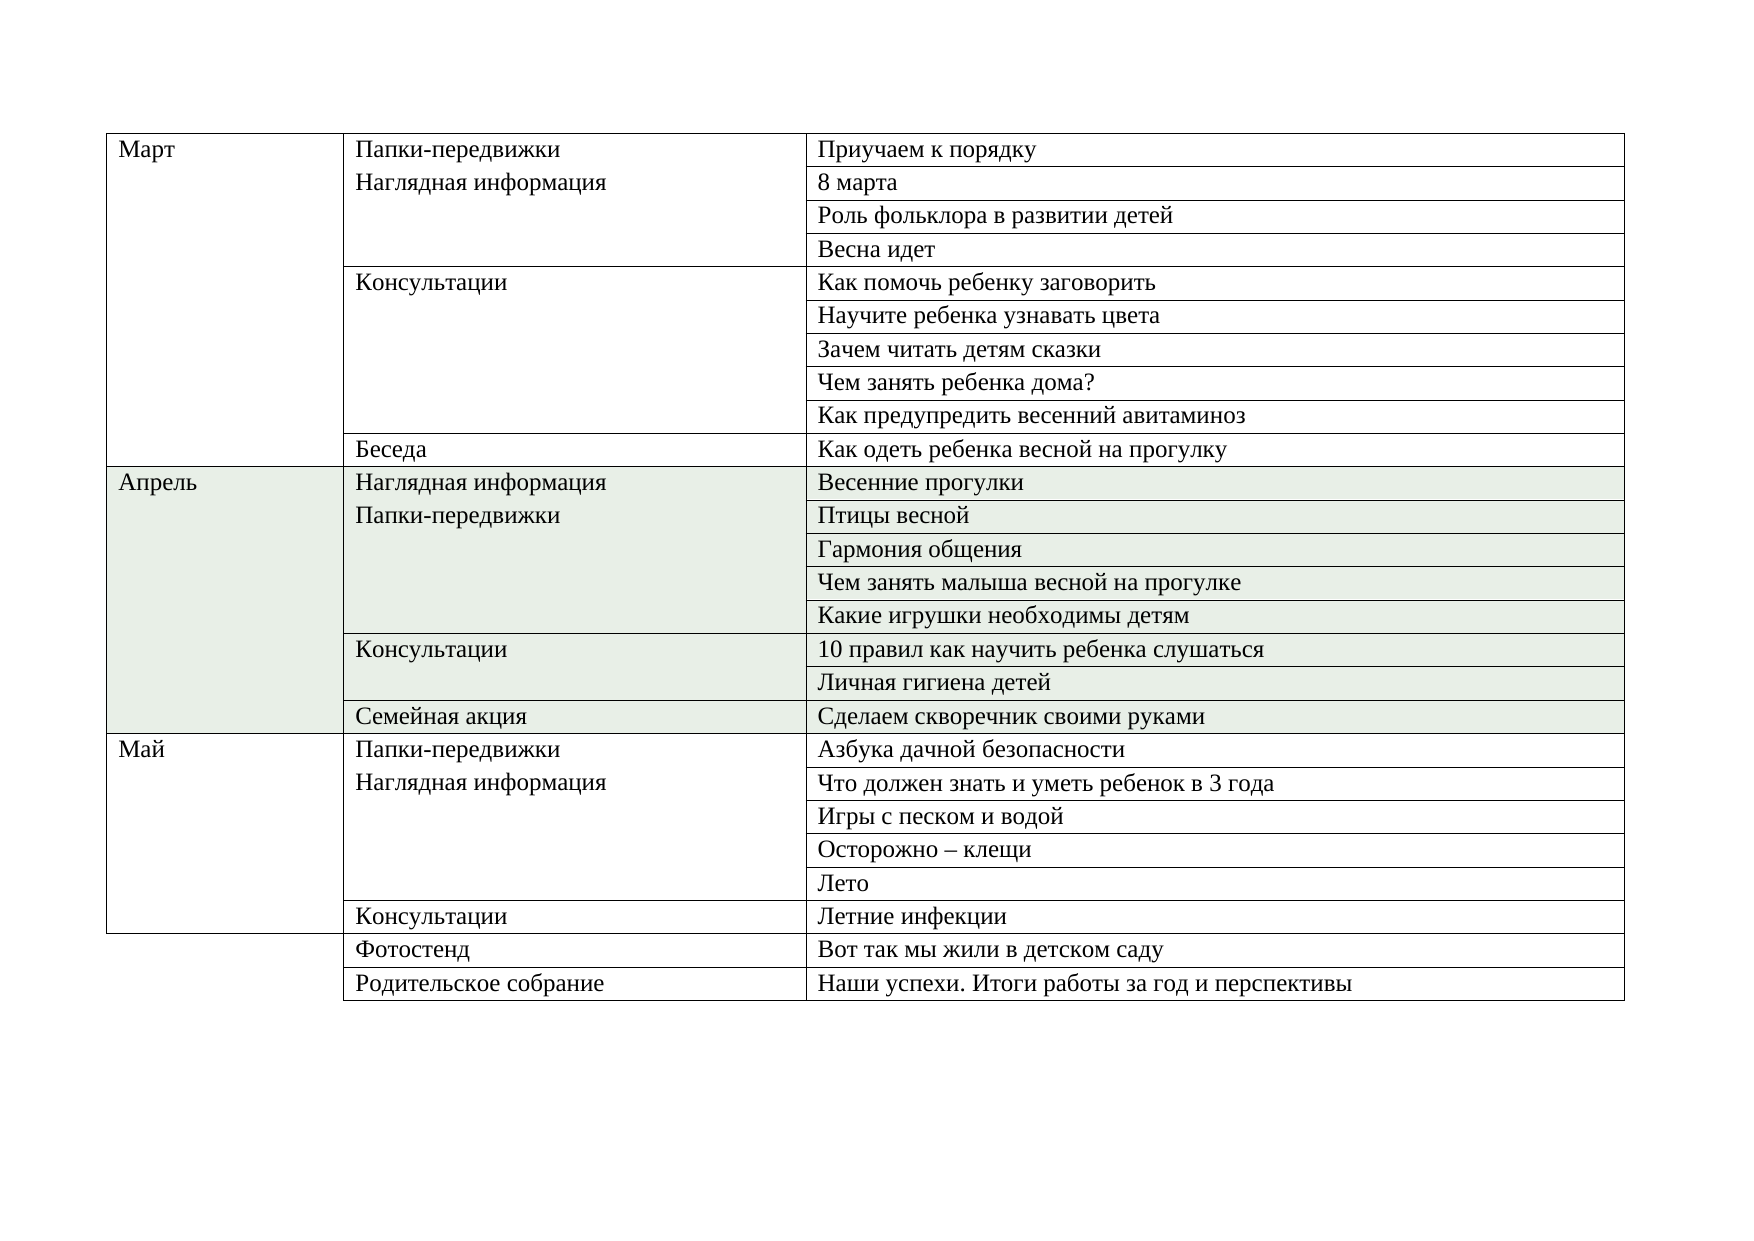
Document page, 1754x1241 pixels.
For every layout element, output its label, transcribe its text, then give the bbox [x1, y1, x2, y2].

table_cell Зачем читать детям сказки [807, 334, 1624, 366]
table_cell Папки-передвижки Наглядная информация [344, 134, 806, 266]
table_cell Чем занять малыша весной на прогулке [807, 567, 1624, 599]
table_cell Папки-передвижки Наглядная информация [344, 734, 806, 900]
table_cell Весна идет [807, 234, 1624, 266]
table_cell Вот так мы жили в детском саду [807, 934, 1624, 967]
table_cell Апрель [107, 467, 343, 733]
table_cell Фотостенд [344, 934, 806, 967]
table_cell Май [107, 734, 343, 933]
table_cell Что должен знать и уметь ребенок в 3 года [807, 768, 1624, 800]
table_cell Чем занять ребенка дома? [807, 367, 1624, 399]
table_cell Наши успехи. Итоги работы за год и перспективы [807, 968, 1624, 1000]
table_cell Лето [807, 868, 1624, 900]
table_cell Какие игрушки необходимы детям [807, 601, 1624, 633]
table_cell Весенние прогулки [807, 467, 1624, 499]
table_cell Консультации [344, 901, 806, 933]
table_cell Азбука дачной безопасности [807, 734, 1624, 767]
table_cell Как одеть ребенка весной на прогулку [807, 434, 1624, 466]
table_cell Сделаем скворечник своими руками [807, 701, 1624, 733]
table_cell Птицы весной [807, 501, 1624, 533]
table_cell Консультации [344, 634, 806, 700]
table_cell Родительское собрание [344, 968, 806, 1000]
table_cell 10 правил как научить ребенка слушаться [807, 634, 1624, 666]
table_cell Осторожно – клещи [807, 834, 1624, 867]
table_cell Летние инфекции [807, 901, 1624, 933]
table_cell Март [107, 134, 343, 466]
table_cell Как помочь ребенку заговорить [807, 267, 1624, 299]
table_cell Игры с песком и водой [807, 801, 1624, 833]
table_cell Научите ребенка узнавать цвета [807, 301, 1624, 333]
table_cell Как предупредить весенний авитаминоз [807, 401, 1624, 433]
table_cell Консультации [344, 267, 806, 433]
table_cell Беседа [344, 434, 806, 466]
table_cell Личная гигиена детей [807, 667, 1624, 700]
table_cell Роль фольклора в развитии детей [807, 201, 1624, 233]
table_cell Семейная акция [344, 701, 806, 733]
table_cell Наглядная информация Папки-передвижки [344, 467, 806, 633]
table_cell Гармония общения [807, 534, 1624, 566]
table_cell Приучаем к порядку [807, 134, 1624, 166]
table_cell 8 марта [807, 167, 1624, 199]
